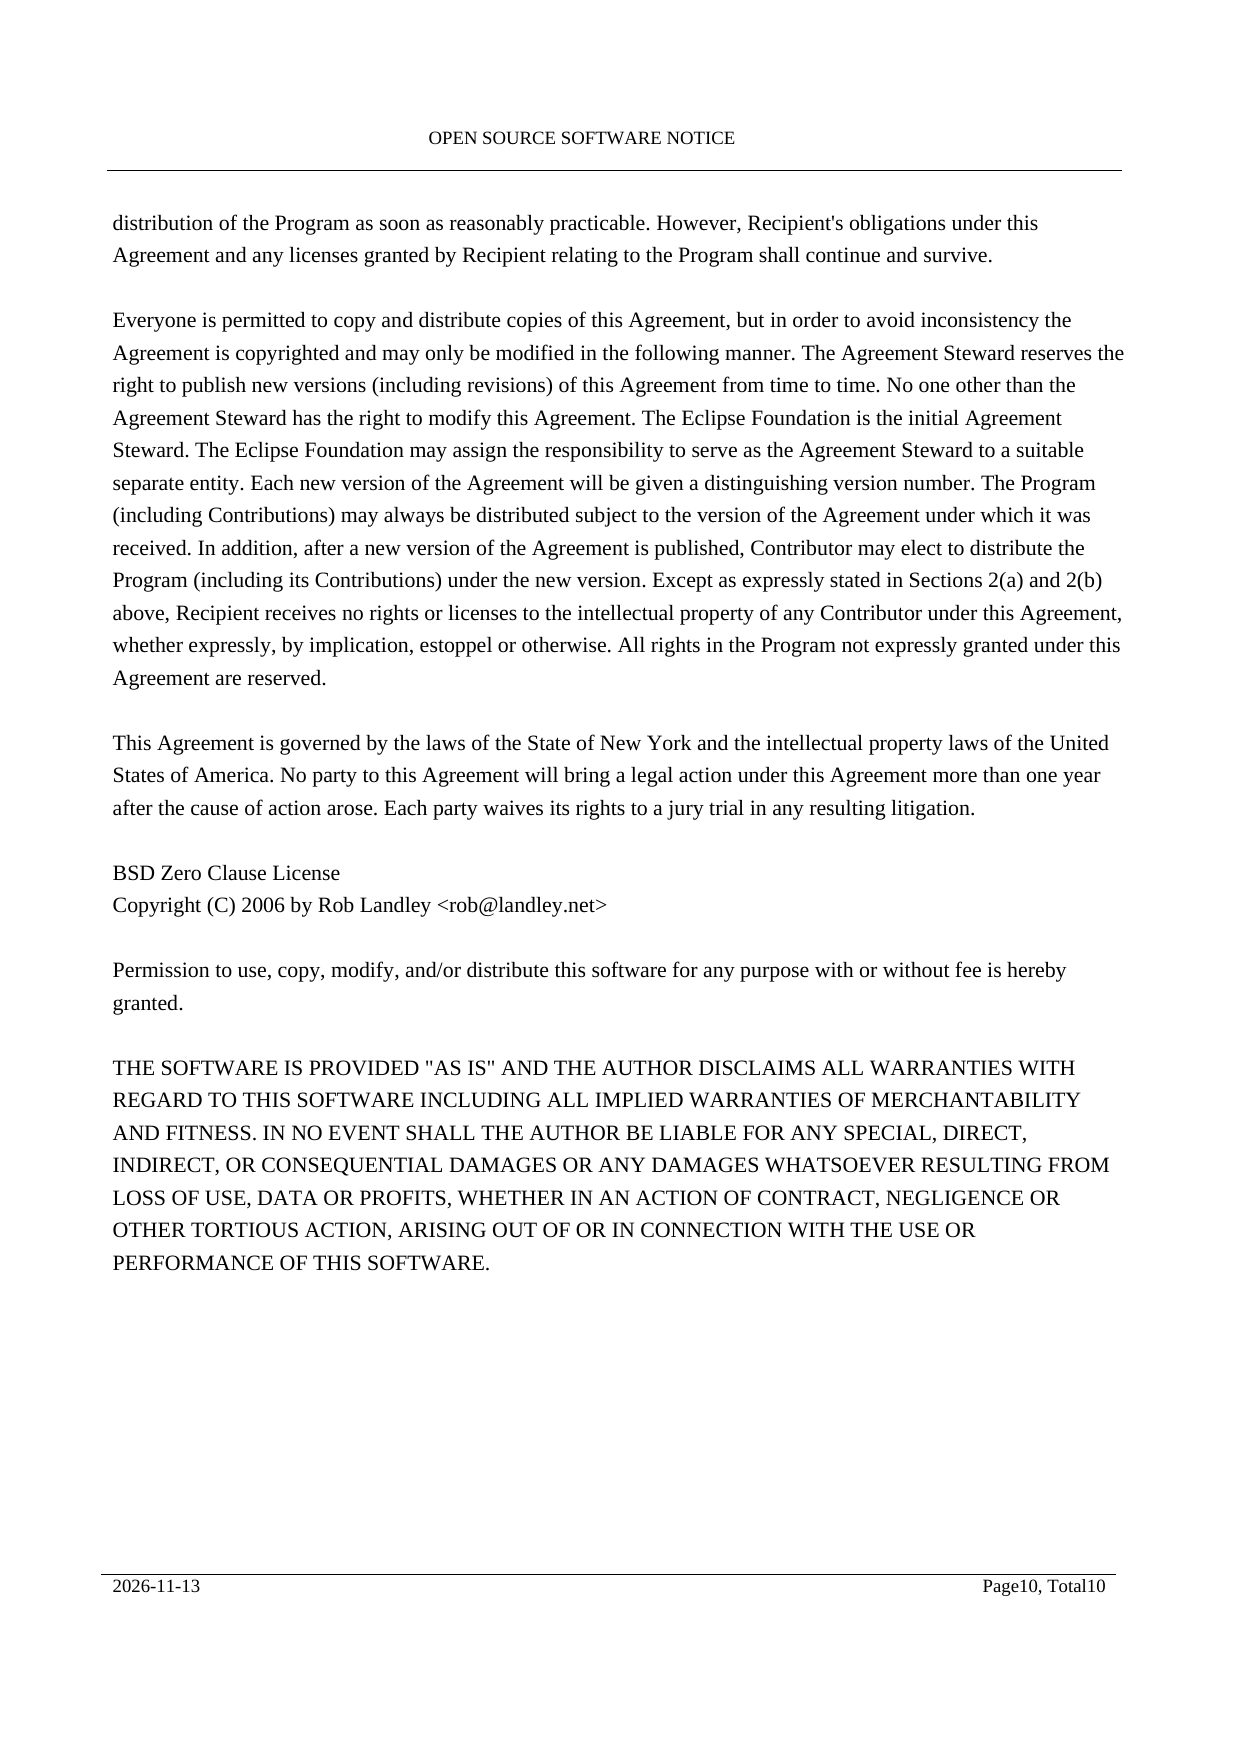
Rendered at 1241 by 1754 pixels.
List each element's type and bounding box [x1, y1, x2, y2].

text [112, 206, 1128, 1311]
